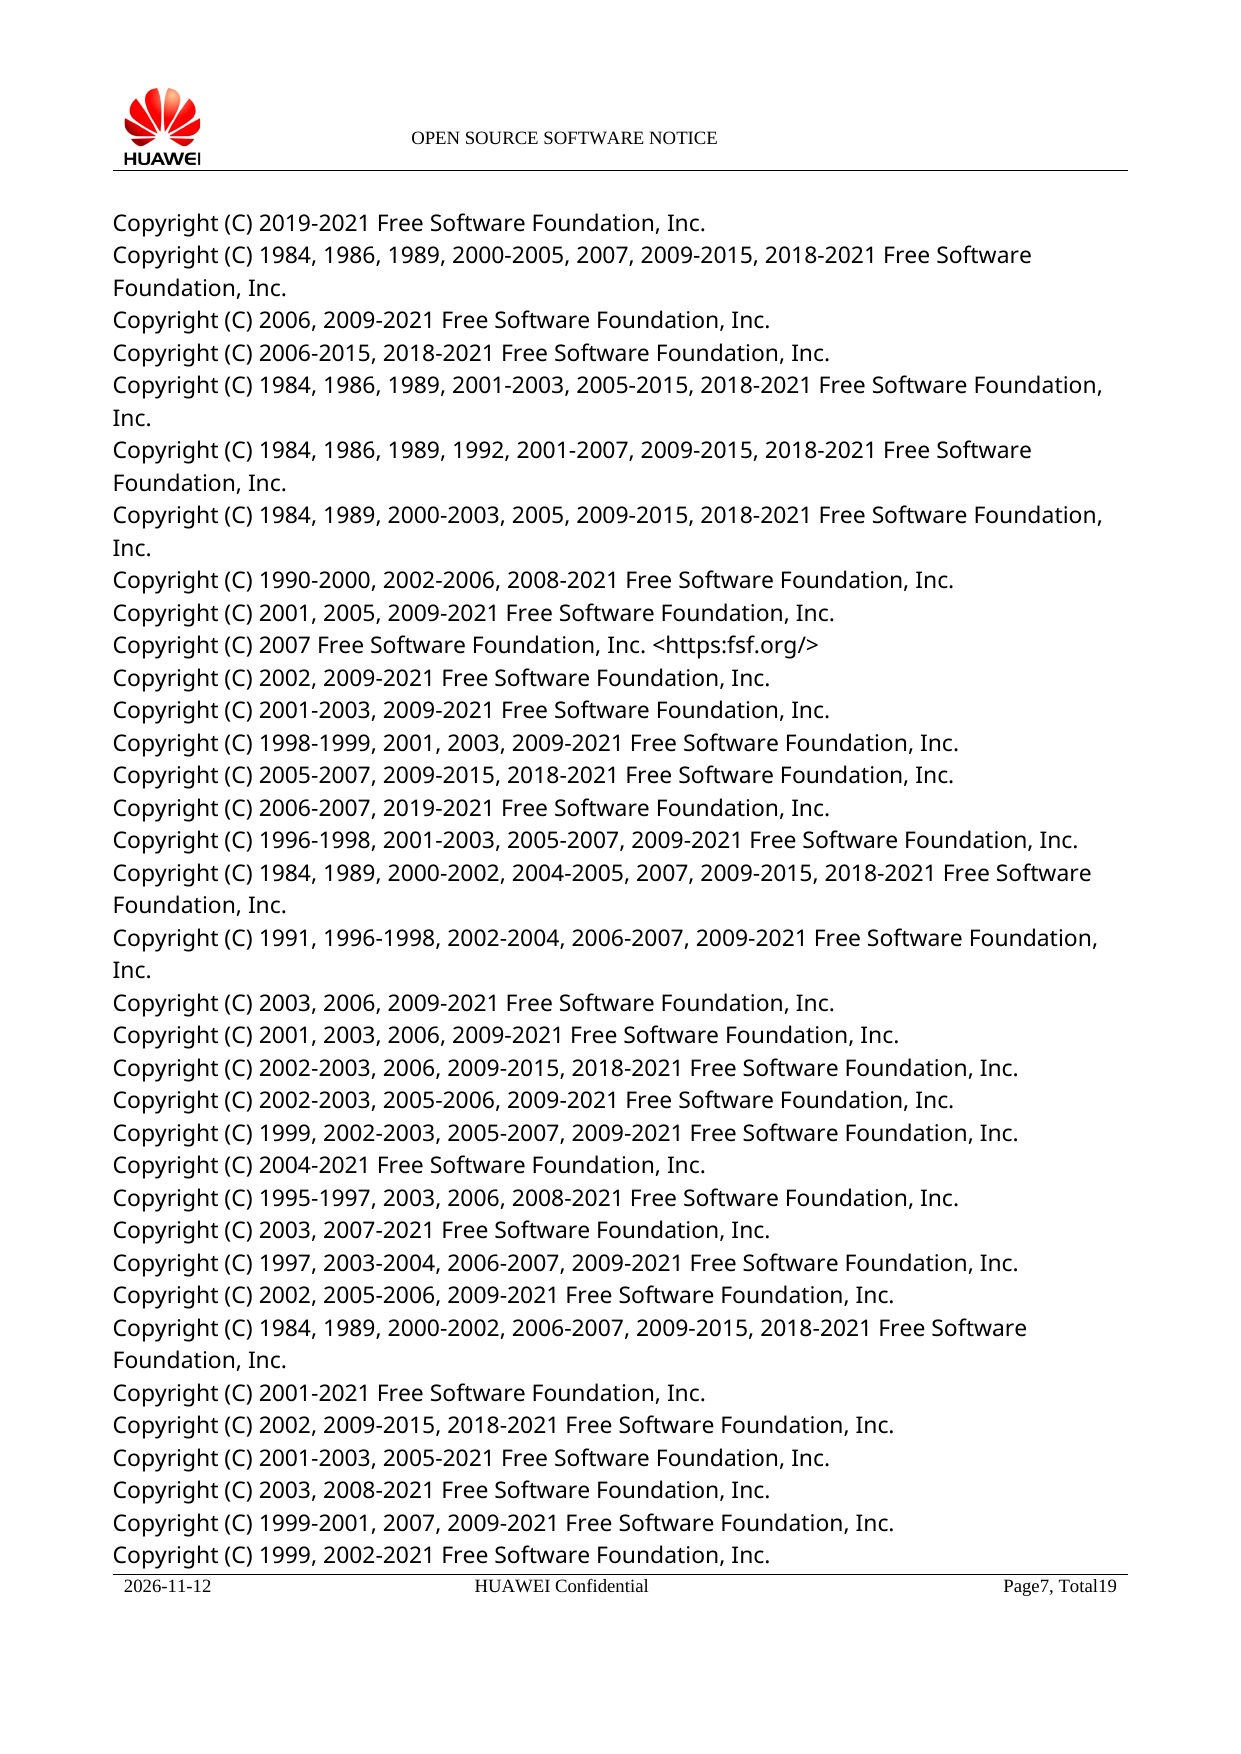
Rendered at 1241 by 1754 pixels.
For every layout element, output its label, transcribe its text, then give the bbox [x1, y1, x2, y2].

picture [124, 88, 201, 165]
